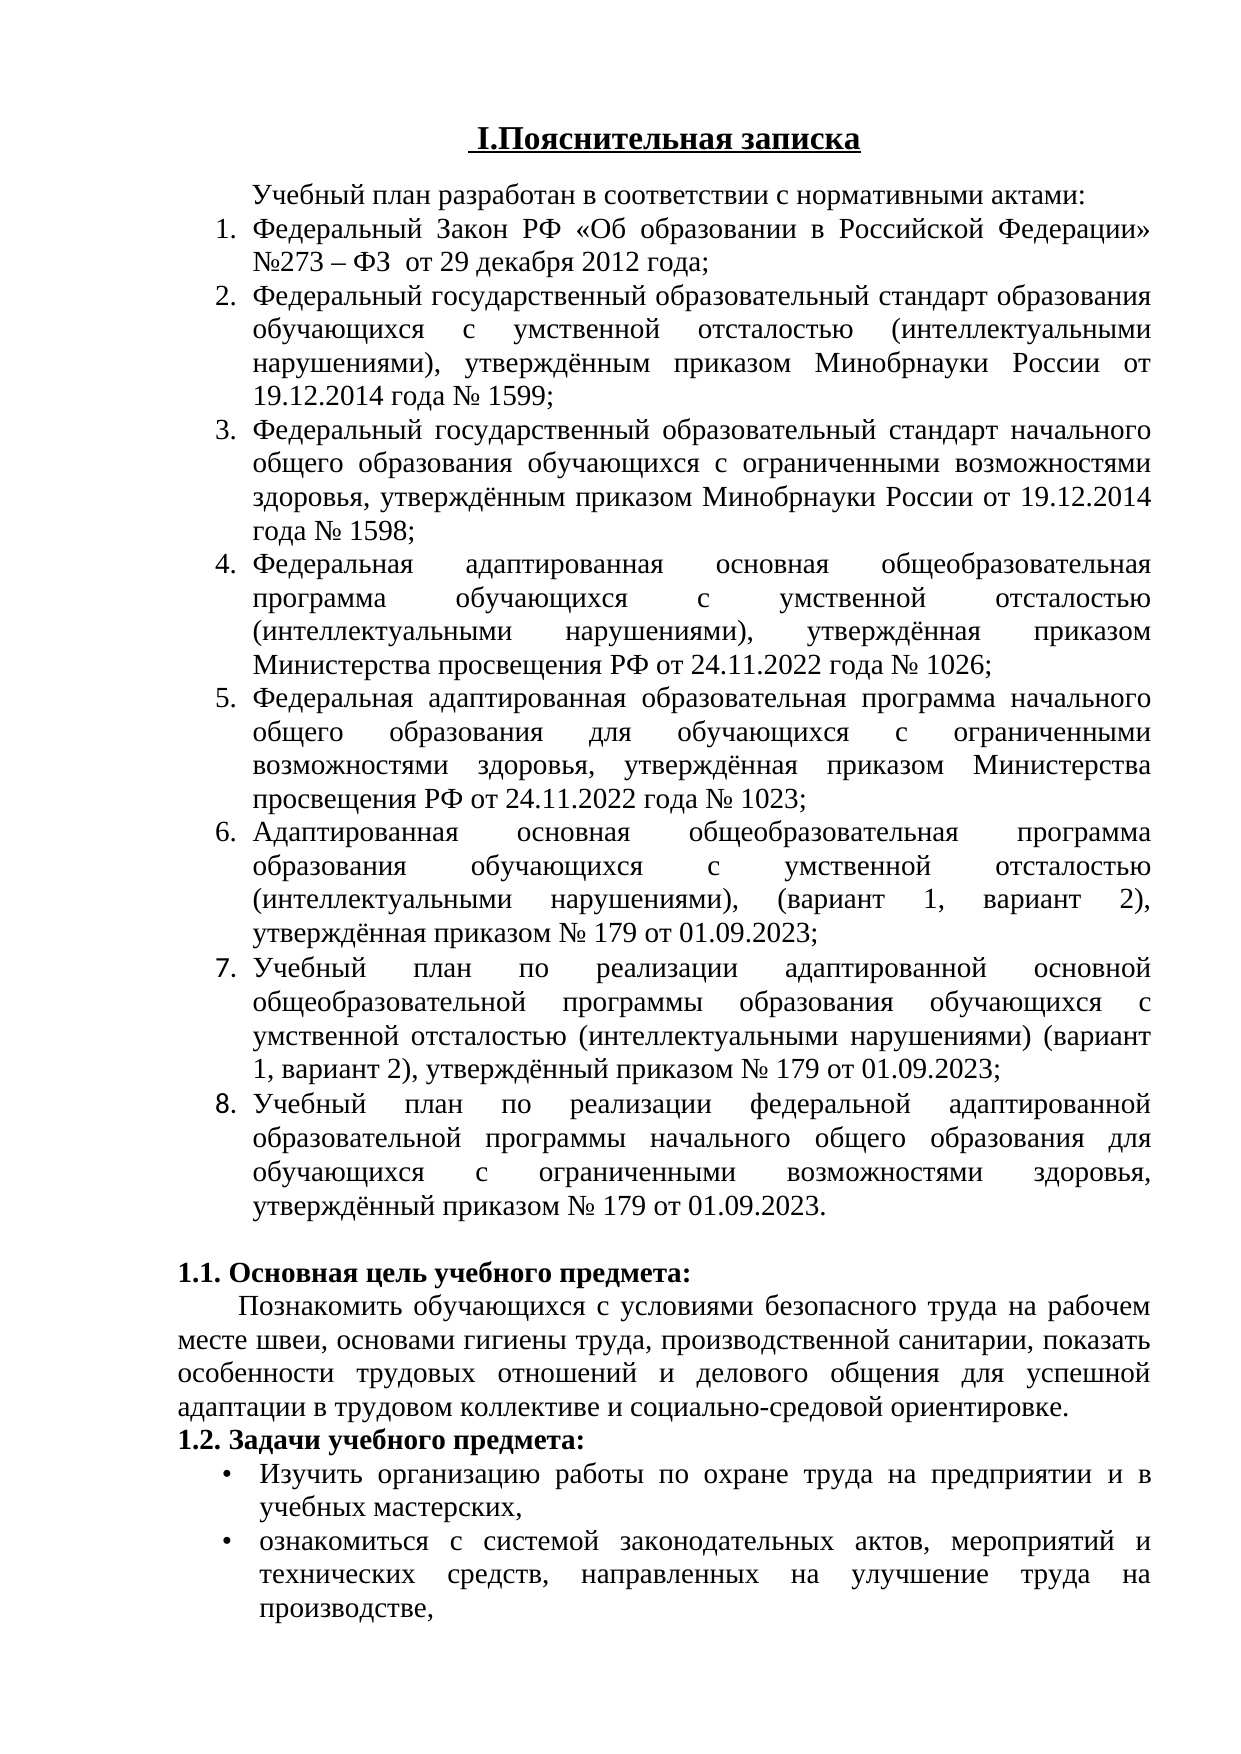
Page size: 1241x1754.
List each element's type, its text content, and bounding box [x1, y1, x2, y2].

list Адаптированная основная общеобразовательная программа образования обучающихся с умственной отсталостью (интеллектуальными нарушениями), (вариант 1, вариант 2), утверждённая приказом № 179 от 01.09.2023; [215, 814, 1152, 949]
list Федеральный Закон РФ «Об образовании в Российской Федерации» №273 – ФЗ от 29 декабря 2012 года; [215, 211, 1152, 278]
text 1.2. Задачи учебного предмета: [177, 1422, 1152, 1456]
text 1.1. Основная цель учебного предмета: [177, 1255, 1152, 1288]
list ознакомиться с системой законодательных актов, мероприятий и технических средств, направленных на улучшение труда на производстве, [222, 1523, 1152, 1624]
text Учебный план разработан в соответствии с нормативными актами: [251, 177, 1152, 211]
list Федеральный государственный образовательный стандарт начального общего образования обучающихся с ограниченными возможностями здоровья, утверждённым приказом Минобрнауки России от 19.12.2014 года № 1598; [215, 412, 1152, 546]
text Познакомить обучающихся с условиями безопасного труда на рабочем месте швеи, основами гигиены труда, производственной санитарии, показать особенности трудовых отношений и делового общения для успешной адаптации в трудовом коллективе и социально-средовой ориентировке. [177, 1288, 1152, 1422]
list Учебный план по реализации адаптированной основной общеобразовательной программы образования обучающихся с умственной отсталостью (интеллектуальными нарушениями) (вариант 1, вариант 2), утверждённый приказом № 179 от 01.09.2023; [215, 949, 1152, 1085]
list Федеральный государственный образовательный стандарт образования обучающихся с умственной отсталостью (интеллектуальными нарушениями), утверждённым приказом Минобрнауки России от 19.12.2014 года № 1599; [215, 278, 1152, 412]
list Изучить организацию работы по охране труда на предприятии и в учебных мастерских, [222, 1456, 1152, 1523]
list Учебный план по реализации федеральной адаптированной образовательной программы начального общего образования для обучающихся с ограниченными возможностями здоровья, утверждённый приказом № 179 от 01.09.2023. [215, 1085, 1152, 1221]
list Федеральная адаптированная основная общеобразовательная программа обучающихся с умственной отсталостью (интеллектуальными нарушениями), утверждённая приказом Министерства просвещения РФ от 24.11.2022 года № 1026; [215, 546, 1152, 680]
text I.Пояснительная записка [177, 118, 1152, 156]
list Федеральная адаптированная образовательная программа начального общего образования для обучающихся с ограниченными возможностями здоровья, утверждённая приказом Министерства просвещения РФ от 24.11.2022 года № 1023; [215, 680, 1152, 814]
